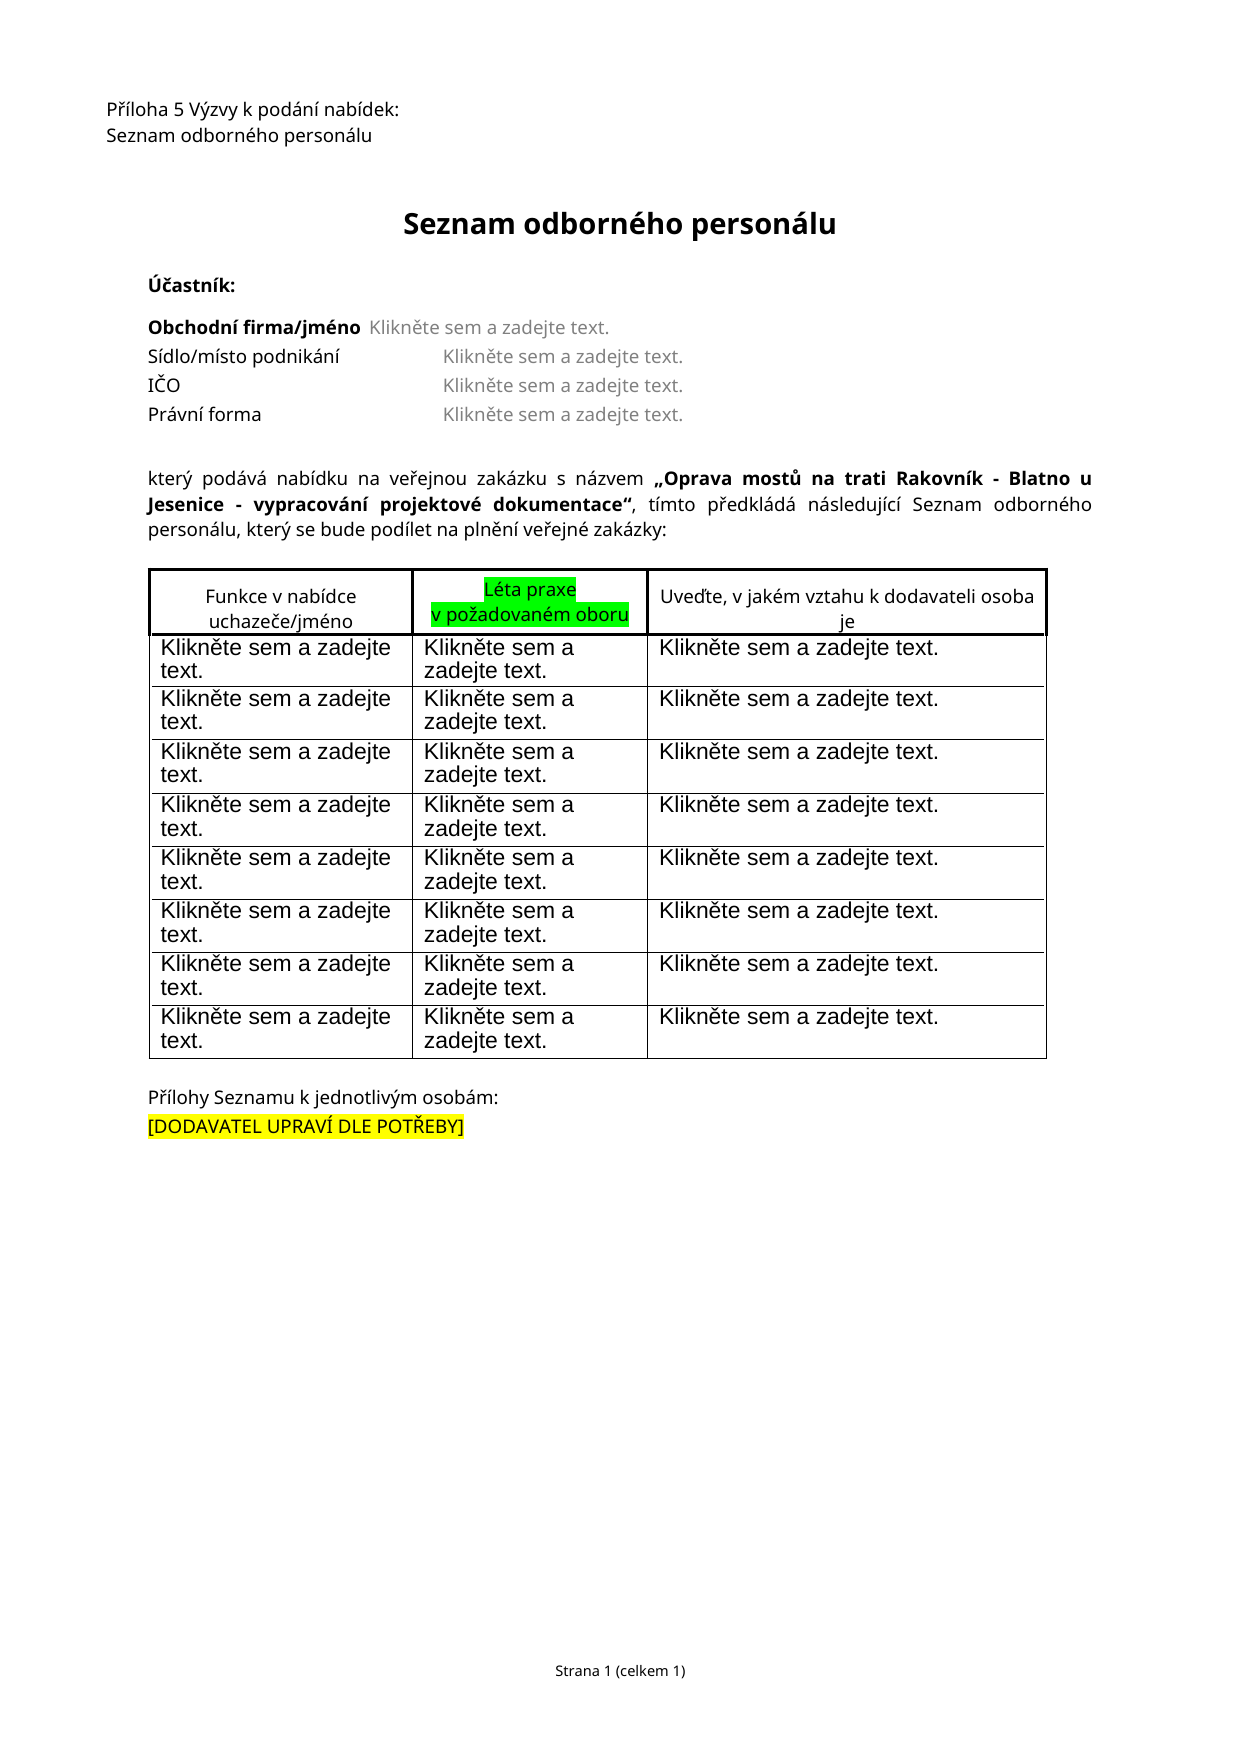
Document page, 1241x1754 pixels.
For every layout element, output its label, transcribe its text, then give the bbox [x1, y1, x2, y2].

text [DODAVATEL UPRAVÍ DLE POTŘEBY] [148, 1110, 1092, 1139]
title Seznam odborného personálu [148, 203, 1093, 243]
table_header Léta praxe v požadovaném oboru [414, 571, 646, 633]
text Právní forma [148, 398, 1093, 427]
table_header Funkce v nabídce uchazeče/jméno [151, 571, 411, 633]
text který podává nabídku na veřejnou zakázku s názvem „Oprava mostů na trati Rakovník - Blatno u Jesenice - vypracování projektové dokumentace“, tímto předkládá následující Seznam odborného personálu, který se bude podílet na plnění veřejné zakázky: [148, 465, 1093, 542]
text Obchodní firma/jméno [148, 311, 1093, 340]
table_header Uveďte, v jakém vztahu k dodavateli osoba je [649, 571, 1045, 633]
text Účastník: [148, 268, 1093, 299]
text IČO [148, 369, 1093, 398]
text Přílohy Seznamu k jednotlivým osobám: [148, 1084, 1093, 1110]
text Sídlo/místo podnikání [148, 340, 1093, 369]
